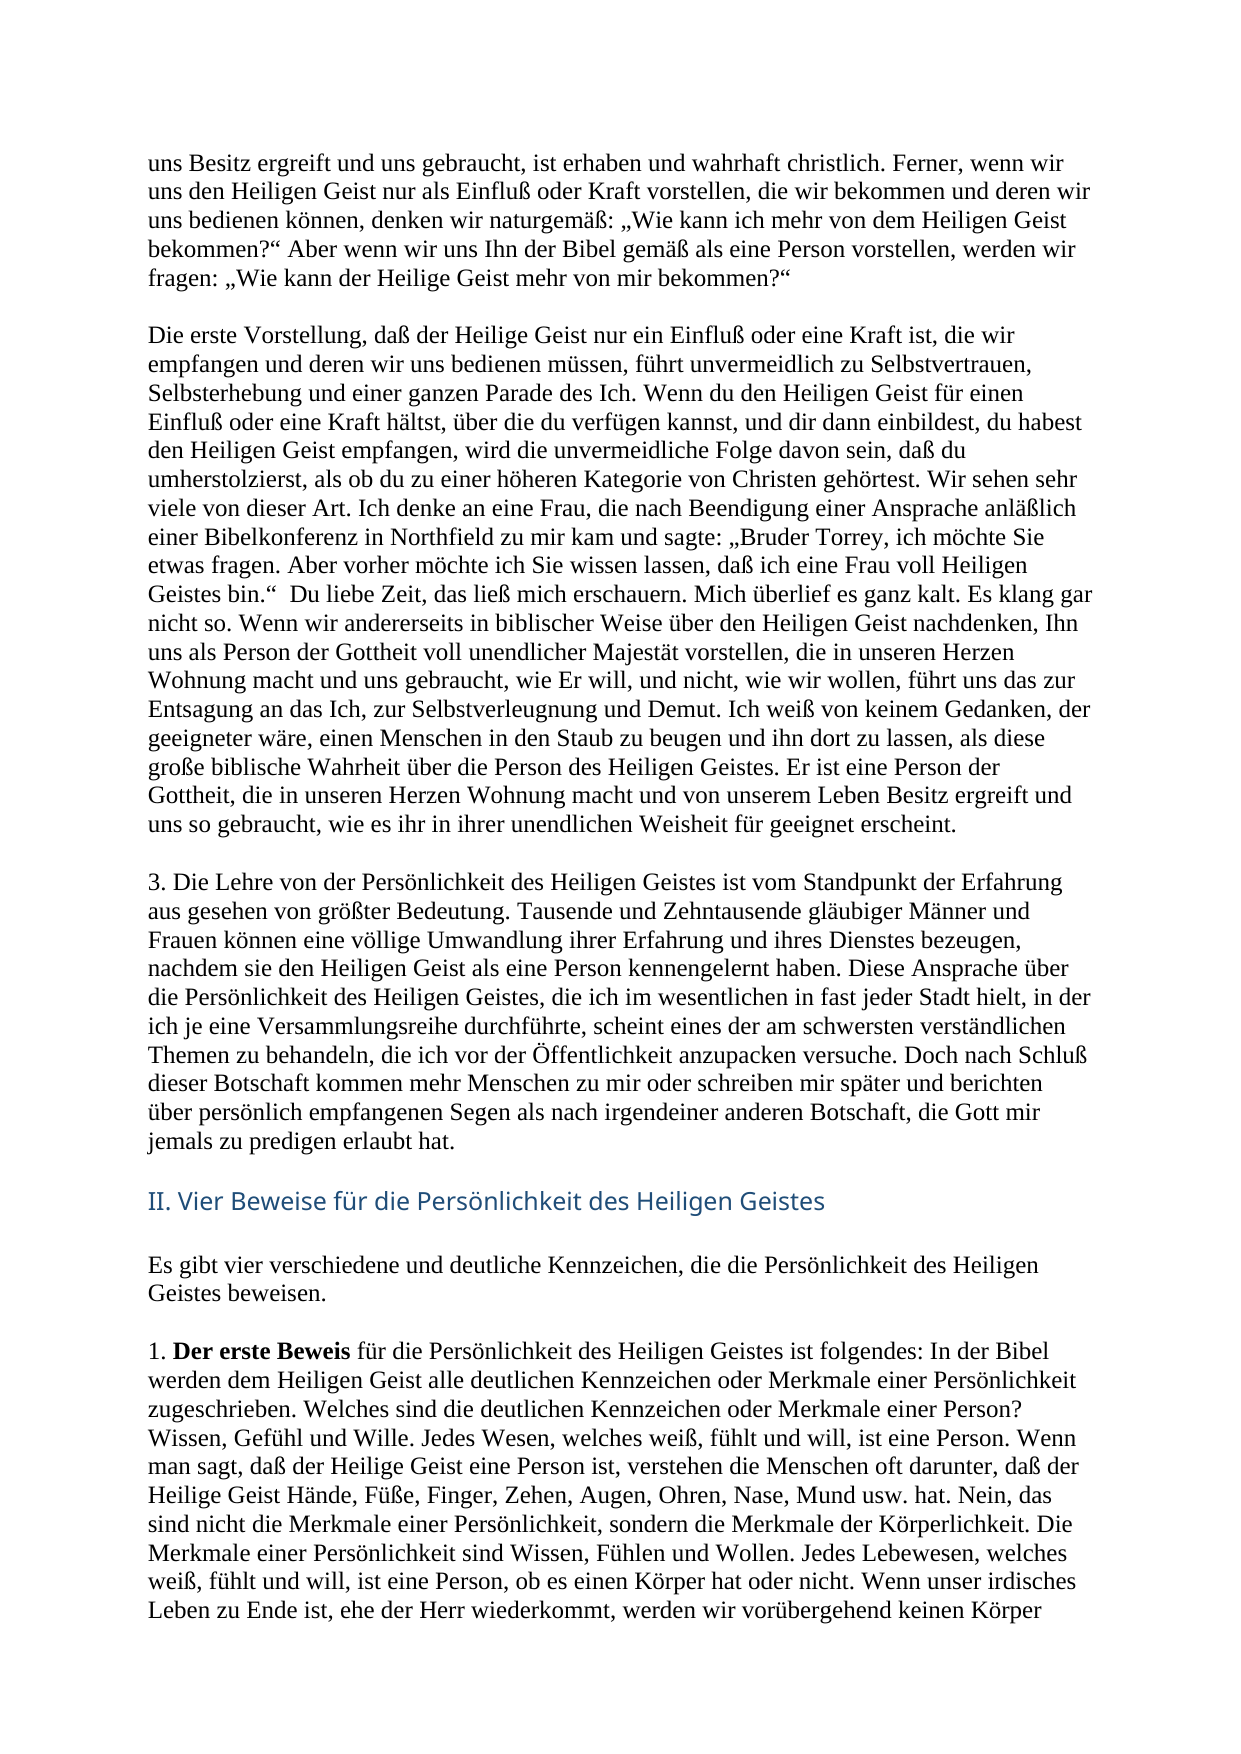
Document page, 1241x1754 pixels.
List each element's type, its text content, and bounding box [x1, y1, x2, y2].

subtitle II. Vier Beweise für die Persönlichkeit des Heiligen Geistes [148, 1184, 1093, 1218]
text Die erste Vorstellung, daß der Heilige Geist nur ein Einfluß oder eine Kraft ist, die wir empfangen und deren wir uns bedienen müssen, führt unvermeidlich zu Selbstvertrauen, Selbsterhebung und einer ganzen Parade des Ich. Wenn du den Heiligen Geist für einen Einfluß oder eine Kraft hältst, über die du verfügen kannst, und dir dann einbildest, du habest den Heiligen Geist empfangen, wird die unvermeidliche Folge davon sein, daß du umherstolzierst, als ob du zu einer höheren Kategorie von Christen gehörtest. Wir sehen sehr viele von dieser Art. Ich denke an eine Frau, die nach Beendigung einer Ansprache anläßlich einer Bibelkonferenz in Northfield zu mir kam und sagte: „Bruder Torrey, ich möchte Sie etwas fragen. Aber vorher möchte ich Sie wissen lassen, daß ich eine Frau voll Heiligen Geistes bin.“ Du liebe Zeit, das ließ mich erschauern. Mich überlief es ganz kalt. Es klang gar nicht so. Wenn wir andererseits in biblischer Weise über den Heiligen Geist nachdenken, Ihn uns als Person der Gottheit voll unendlicher Majestät vorstellen, die in unseren Herzen Wohnung macht und uns gebraucht, wie Er will, und nicht, wie wir wollen, führt uns das zur Entsagung an das Ich, zur Selbstverleugnung und Demut. Ich weiß von keinem Gedanken, der geeigneter wäre, einen Menschen in den Staub zu beugen und ihn dort zu lassen, als diese große biblische Wahrheit über die Person des Heiligen Geistes. Er ist eine Person der Gottheit, die in unseren Herzen Wohnung macht und von unserem Leben Besitz ergreift und uns so gebraucht, wie es ihr in ihrer unendlichen Weisheit für geeignet erscheint. [148, 321, 1093, 838]
text 3. Die Lehre von der Persönlichkeit des Heiligen Geistes ist vom Standpunkt der Erfahrung aus gesehen von größter Bedeutung. Tausende und Zehntausende gläubiger Männer und Frauen können eine völlige Umwandlung ihrer Erfahrung und ihres Dienstes bezeugen, nachdem sie den Heiligen Geist als eine Person kennengelernt haben. Diese Ansprache über die Persönlichkeit des Heiligen Geistes, die ich im wesentlichen in fast jeder Stadt hielt, in der ich je eine Versammlungsreihe durchführte, scheint eines der am schwersten verständlichen Themen zu behandeln, die ich vor der Öffentlichkeit anzupacken versuche. Doch nach Schluß dieser Botschaft kommen mehr Menschen zu mir oder schreiben mir später und berichten über persönlich empfangenen Segen als nach irgendeiner anderen Botschaft, die Gott mir jemals zu predigen erlaubt hat. [148, 867, 1093, 1155]
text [148, 1336, 1093, 1624]
text Es gibt vier verschiedene und deutliche Kennzeichen, die die Persönlichkeit des Heiligen Geistes beweisen. [148, 1250, 1093, 1307]
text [148, 148, 1093, 291]
